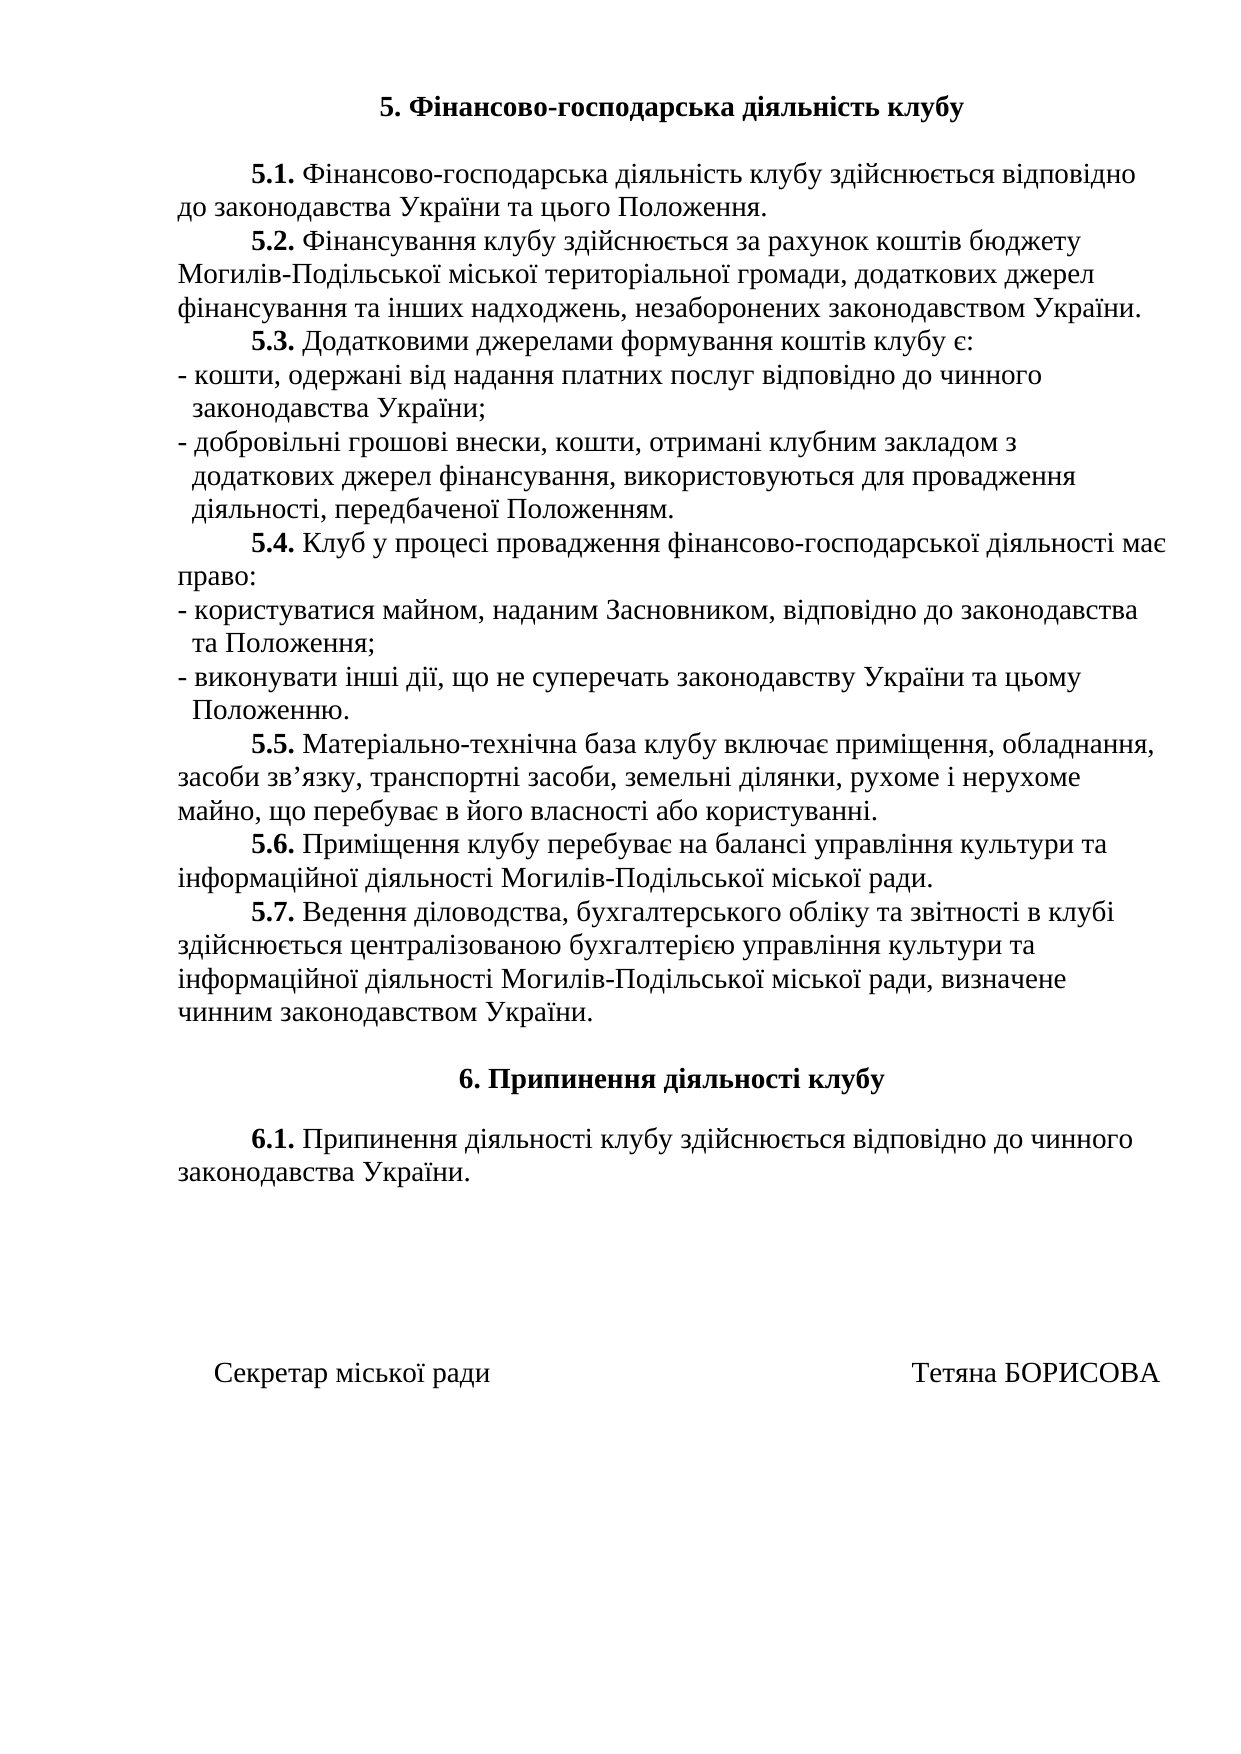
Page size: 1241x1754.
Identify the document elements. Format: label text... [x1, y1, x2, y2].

text 5.5. Матеріально-технічна база клубу включає приміщення, обладнання, засоби зв’язку, транспортні засоби, земельні ділянки, рухоме і нерухоме майно, що перебуває в його власності або користуванні. [177, 726, 1167, 827]
text 5.4. Клуб у процесі провадження фінансово-господарської діяльності має право: [177, 525, 1167, 592]
text додаткових джерел фінансування, використовуються для провадження [177, 458, 1167, 491]
text 5.6. Приміщення клубу перебуває на балансі управління культури та інформаційної діяльності Могилів-Подільської міської ради. [177, 827, 1167, 894]
text Секретар міської ради Тетяна БОРИСОВА [177, 1356, 1167, 1389]
text 5.7. Ведення діловодства, бухгалтерського обліку та звітності в клубі здійснюється централізованою бухгалтерією управління культури та інформаційної діяльності Могилів-Подільської міської ради, визначене чинним законодавством України. [177, 894, 1167, 1028]
text 5.1. Фінансово-господарська діяльність клубу здійснюється відповідно до законодавства України та цього Положення. [177, 156, 1167, 223]
text 5. Фінансово-господарська діяльність клубу [177, 89, 1167, 122]
text - кошти, одержані від надання платних послуг відповідно до чинного [177, 357, 1167, 391]
text - користуватися майном, наданим Засновником, відповідно до законодавства [177, 592, 1167, 625]
text 5.2. Фінансування клубу здійснюється за рахунок коштів бюджету Могилів-Подільської міської територіальної громади, додаткових джерел фінансування та інших надходжень, незаборонених законодавством України. [177, 223, 1167, 323]
text 6. Припинення діяльності клубу [177, 1061, 1167, 1095]
text - виконувати інші дії, що не суперечать законодавству України та цьому [177, 659, 1167, 692]
text діяльності, передбаченої Положенням. [177, 491, 1167, 525]
text - добровільні грошові внески, кошти, отримані клубним закладом з [177, 424, 1167, 458]
text 6.1. Припинення діяльності клубу здійснюється відповідно до чинного законодавства України. [177, 1121, 1167, 1188]
text Положенню. [177, 692, 1167, 726]
text 5.3. Додатковими джерелами формування коштів клубу є: [177, 323, 1167, 357]
text та Положення; [177, 625, 1167, 659]
text законодавства України; [177, 391, 1167, 424]
